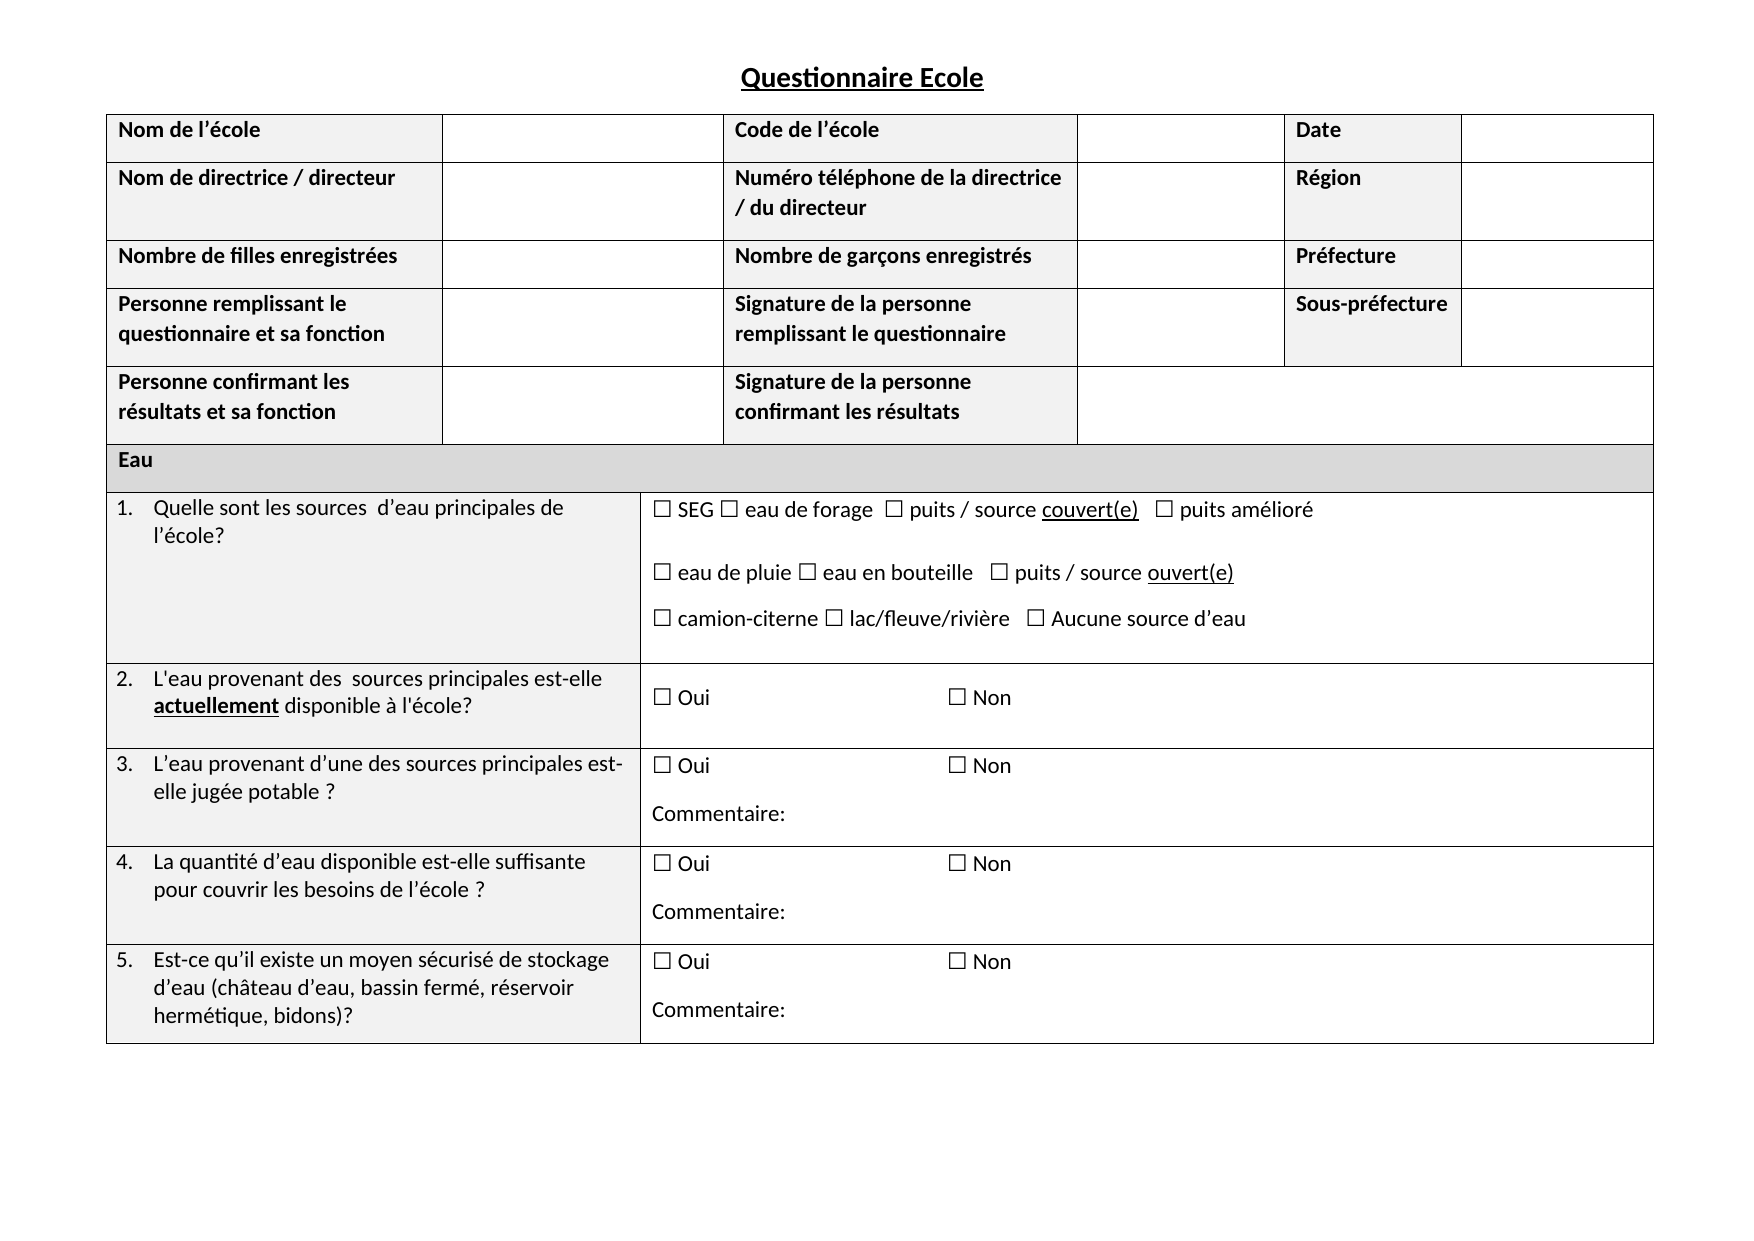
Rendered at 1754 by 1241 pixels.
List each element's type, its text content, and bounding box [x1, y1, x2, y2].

table_cell Oui Non Commentaire: [641, 847, 1653, 944]
table_cell Personne remplissant le questionnaire et sa fonction [107, 289, 442, 366]
table_cell Quelle sont les sources d’eau principales de l’école? [107, 493, 640, 663]
table_cell [1078, 367, 1653, 444]
table_cell [1078, 163, 1284, 240]
table_cell [1462, 163, 1653, 240]
table_header Date [1285, 115, 1461, 162]
table_cell [443, 367, 723, 444]
table_cell [443, 289, 723, 366]
table_cell [1462, 289, 1653, 366]
table_cell Oui Non Commentaire: [641, 945, 1653, 1042]
table_cell Nombre de filles enregistrées [107, 241, 442, 288]
table_cell L'eau provenant des sources principales est-elle actuellement disponible à l'école? [107, 664, 640, 748]
table_cell SEG eau de forage puits / source couvert(e) puits amélioré eau de pluie eau en bouteille puits / source ouvert(e) camion-citerne lac/fleuve/rivière Aucune source d’eau [641, 493, 1653, 663]
table_cell Eau [107, 445, 1653, 492]
table_cell Oui Non Commentaire: [641, 749, 1653, 846]
table_header [1462, 115, 1653, 162]
table_cell La quantité d’eau disponible est-elle suffisante pour couvrir les besoins de l’école ? [107, 847, 640, 944]
table_cell [443, 241, 723, 288]
table_cell Sous-préfecture [1285, 289, 1461, 366]
table_header Nom de l’école [107, 115, 442, 162]
table_cell [1078, 241, 1284, 288]
table_cell [1078, 289, 1284, 366]
table_cell L’eau provenant d’une des sources principales est-elle jugée potable ? [107, 749, 640, 846]
table_cell Personne confirmant les résultats et sa fonction [107, 367, 442, 444]
table_cell Signature de la personne remplissant le questionnaire [724, 289, 1077, 366]
table_header [1078, 115, 1284, 162]
table_cell Signature de la personne confirmant les résultats [724, 367, 1077, 444]
table_cell Numéro téléphone de la directrice / du directeur [724, 163, 1077, 240]
text Questionnaire Ecole [118, 59, 1606, 95]
table_header [443, 115, 723, 162]
table_header Code de l’école [724, 115, 1077, 162]
table_cell Région [1285, 163, 1461, 240]
table_cell Nom de directrice / directeur [107, 163, 442, 240]
table_cell Est-ce qu’il existe un moyen sécurisé de stockage d’eau (château d’eau, bassin fermé, réservoir hermétique, bidons)? [107, 945, 640, 1042]
table_cell [1462, 241, 1653, 288]
table_cell Nombre de garçons enregistrés [724, 241, 1077, 288]
table_cell Oui Non [641, 664, 1653, 748]
table_cell [443, 163, 723, 240]
table_cell Préfecture [1285, 241, 1461, 288]
